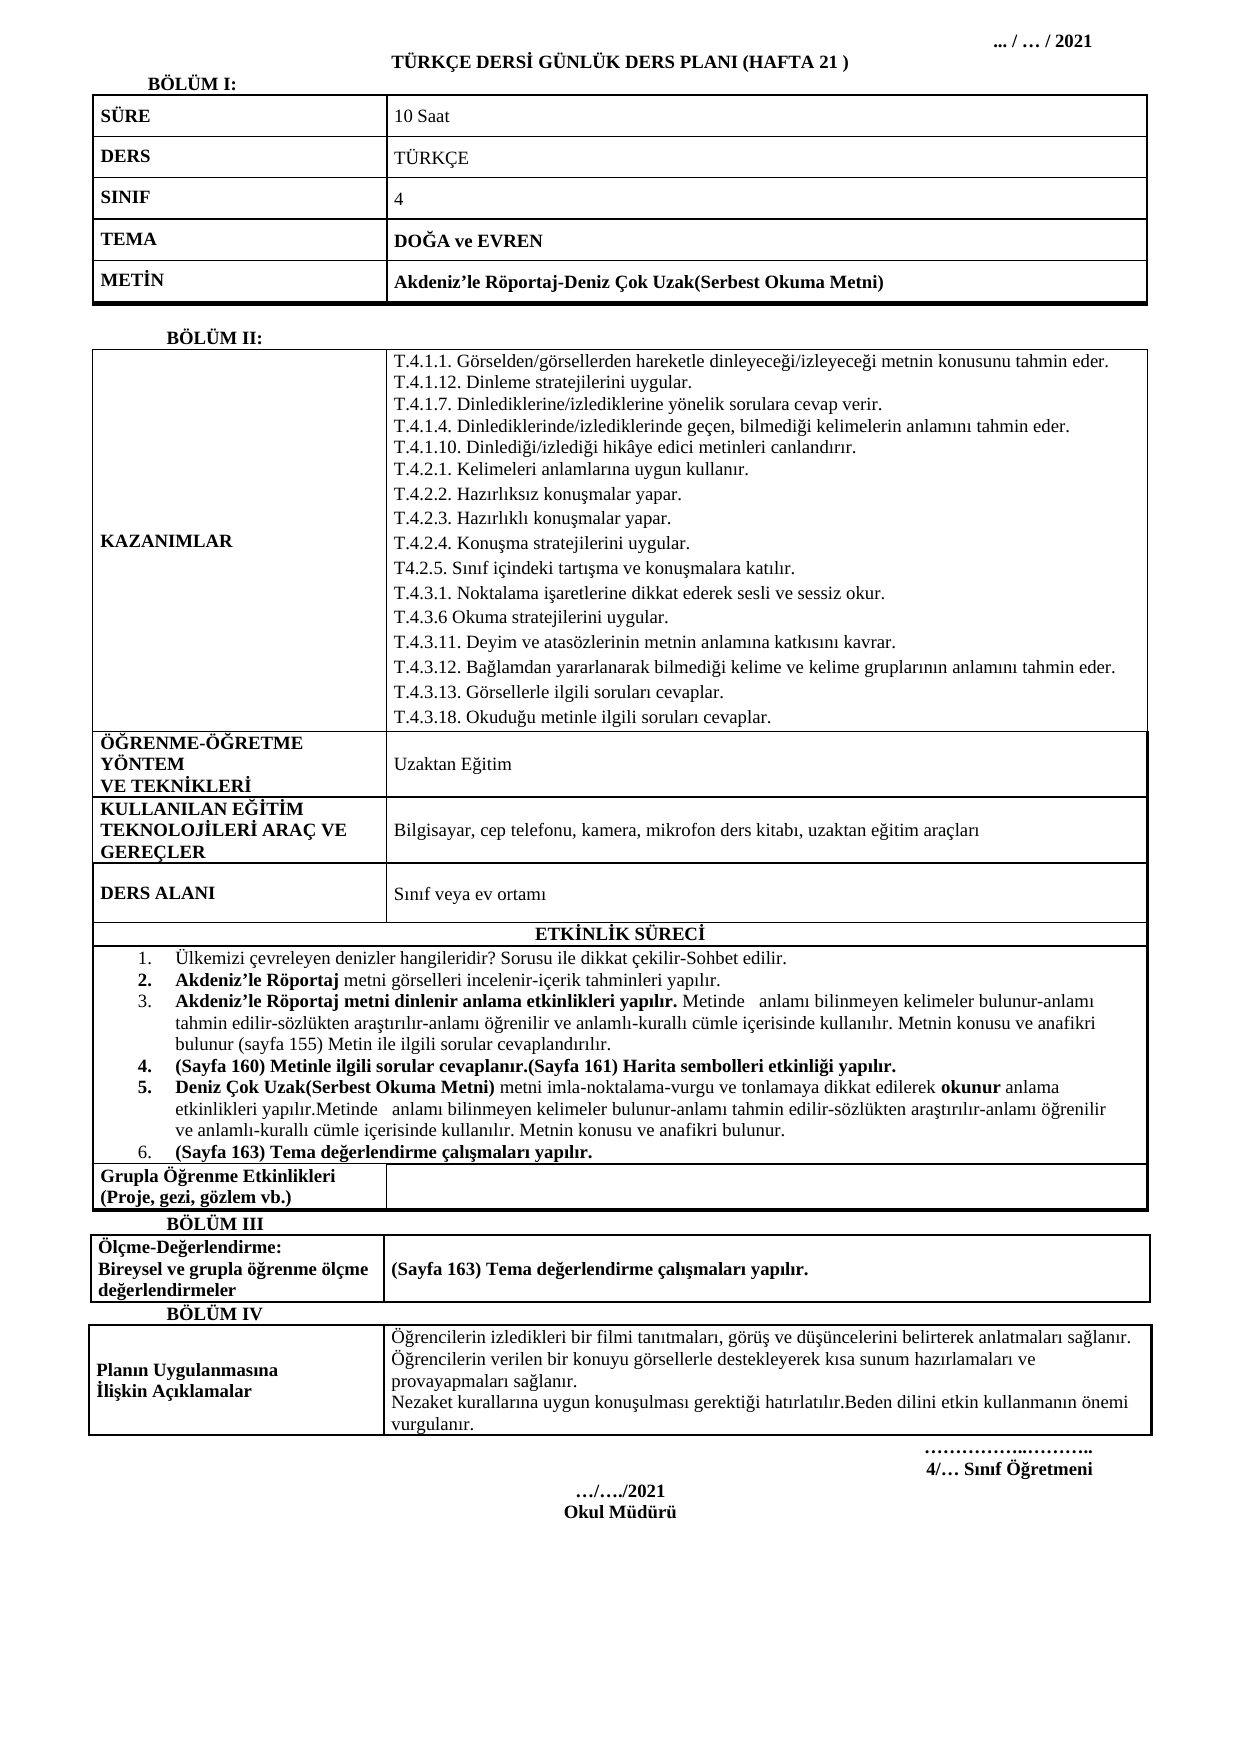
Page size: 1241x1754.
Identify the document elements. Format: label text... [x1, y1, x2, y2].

table_cell 4 [388, 178, 1146, 218]
table_cell Ülkemizi çevreleyen denizler hangileridir? Sorusu ile dikkat çekilir-Sohbet edilir. Akdeniz’le Röportaj metni görselleri incelenir-içerik tahminleri yapılır. Akdeniz’le Röportaj metni dinlenir anlama etkinlikleri yapılır. Metinde anlamı bilinmeyen kelimeler bulunur-anlamı tahmin edilir-sözlükten araştırılır-anlamı öğrenilir ve anlamlı-kurallı cümle içerisinde kullanılır. Metnin konusu ve anafikri bulunur (sayfa 155) Metin ile ilgili sorular cevaplandırılır. (Sayfa 160) Metinle ilgili sorular cevaplanır.(Sayfa 161) Harita sembolleri etkinliği yapılır. Deniz Çok Uzak(Serbest Okuma Metni) metni imla-noktalama-vurgu ve tonlamaya dikkat edilerek okunur anlama etkinlikleri yapılır.Metinde anlamı bilinmeyen kelimeler bulunur-anlamı tahmin edilir-sözlükten araştırılır-anlamı öğrenilir ve anlamlı-kurallı cümle içerisinde kullanılır. Metnin konusu ve anafikri bulunur. (Sayfa 163) Tema değerlendirme çalışmaları yapılır. [94, 947, 1146, 1162]
table_cell DERS [94, 137, 386, 177]
text …/…./2021 [148, 1479, 1092, 1501]
text TÜRKÇE DERSİ GÜNLÜK DERS PLANI (HAFTA 21 ) [148, 51, 1092, 73]
table_cell ÖĞRENME-ÖĞRETME YÖNTEM VE TEKNİKLERİ [93, 732, 386, 796]
table_cell [387, 1165, 1146, 1208]
text 4/… Sınıf Öğretmeni [148, 1458, 1092, 1479]
table_cell DERS ALANI [94, 864, 386, 922]
text BÖLÜM II: [148, 327, 1092, 349]
table_cell METİN [94, 261, 386, 301]
subtitle BÖLÜM III [148, 1212, 1092, 1234]
table_header KAZANIMLAR [93, 350, 386, 731]
table_cell DOĞA ve EVREN [388, 220, 1146, 260]
table_cell Grupla Öğrenme Etkinlikleri (Proje, gezi, gözlem vb.) [94, 1164, 386, 1208]
table_cell Sınıf veya ev ortamı [387, 864, 1146, 922]
text Okul Müdürü [148, 1501, 1092, 1523]
table_cell ETKİNLİK SÜRECİ [94, 923, 1146, 945]
table_header 10 Saat [388, 96, 1146, 136]
text ……………..……….. [148, 1436, 1092, 1458]
table_header Ölçme-Değerlendirme: Bireysel ve grupla öğrenme ölçme değerlendirmeler [92, 1236, 383, 1301]
table_cell Akdeniz’le Röportaj-Deniz Çok Uzak(Serbest Okuma Metni) [388, 261, 1146, 301]
table_header Planın Uygulanmasına İlişkin Açıklamalar [90, 1326, 383, 1434]
table_cell TÜRKÇE [388, 137, 1146, 177]
table_header T.4.1.1. Görselden/görsellerden hareketle dinleyeceği/izleyeceği metnin konusunu tahmin eder. T.4.1.12. Dinleme stratejilerini uygular. T.4.1.7. Dinlediklerine/izlediklerine yönelik sorulara cevap verir. T.4.1.4. Dinlediklerinde/izlediklerinde geçen, bilmediği kelimelerin anlamını tahmin eder. T.4.1.10. Dinlediği/izlediği hikâye edici metinleri canlandırır. T.4.2.1. Kelimeleri anlamlarına uygun kullanır. T.4.2.2. Hazırlıksız konuşmalar yapar. T.4.2.3. Hazırlıklı konuşmalar yapar. T.4.2.4. Konuşma stratejilerini uygular. T4.2.5. Sınıf içindeki tartışma ve konuşmalara katılır. T.4.3.1. Noktalama işaretlerine dikkat ederek sesli ve sessiz okur. T.4.3.6 Okuma stratejilerini uygular. T.4.3.11. Deyim ve atasözlerinin metnin anlamına katkısını kavrar. T.4.3.12. Bağlamdan yararlanarak bilmediği kelime ve kelime gruplarının anlamını tahmin eder. T.4.3.13. Görsellerle ilgili soruları cevaplar. T.4.3.18. Okuduğu metinle ilgili soruları cevaplar. [387, 350, 1147, 731]
table_cell Bilgisayar, cep telefonu, kamera, mikrofon ders kitabı, uzaktan eğitim araçları [387, 798, 1146, 862]
table_header Öğrencilerin izledikleri bir filmi tanıtmaları, görüş ve düşüncelerini belirterek anlatmaları sağlanır. Öğrencilerin verilen bir konuyu görsellerle destekleyerek kısa sunum hazırlamaları ve provayapmaları sağlanır. Nezaket kurallarına uygun konuşulması gerektiği hatırlatılır.Beden dilini etkin kullanmanın önemi vurgulanır. [385, 1326, 1150, 1434]
text BÖLÜM I: [148, 73, 1092, 94]
table_header SÜRE [94, 96, 386, 136]
table_header (Sayfa 163) Tema değerlendirme çalışmaları yapılır. [385, 1236, 1149, 1301]
table_cell Uzaktan Eğitim [387, 732, 1146, 796]
table_cell SINIF [94, 178, 386, 218]
table_cell KULLANILAN EĞİTİM TEKNOLOJİLERİ ARAÇ VE GEREÇLER [93, 798, 386, 862]
table_cell TEMA [94, 220, 386, 260]
text ... / … / 2021 [148, 29, 1092, 51]
subtitle BÖLÜM IV [148, 1303, 1092, 1324]
